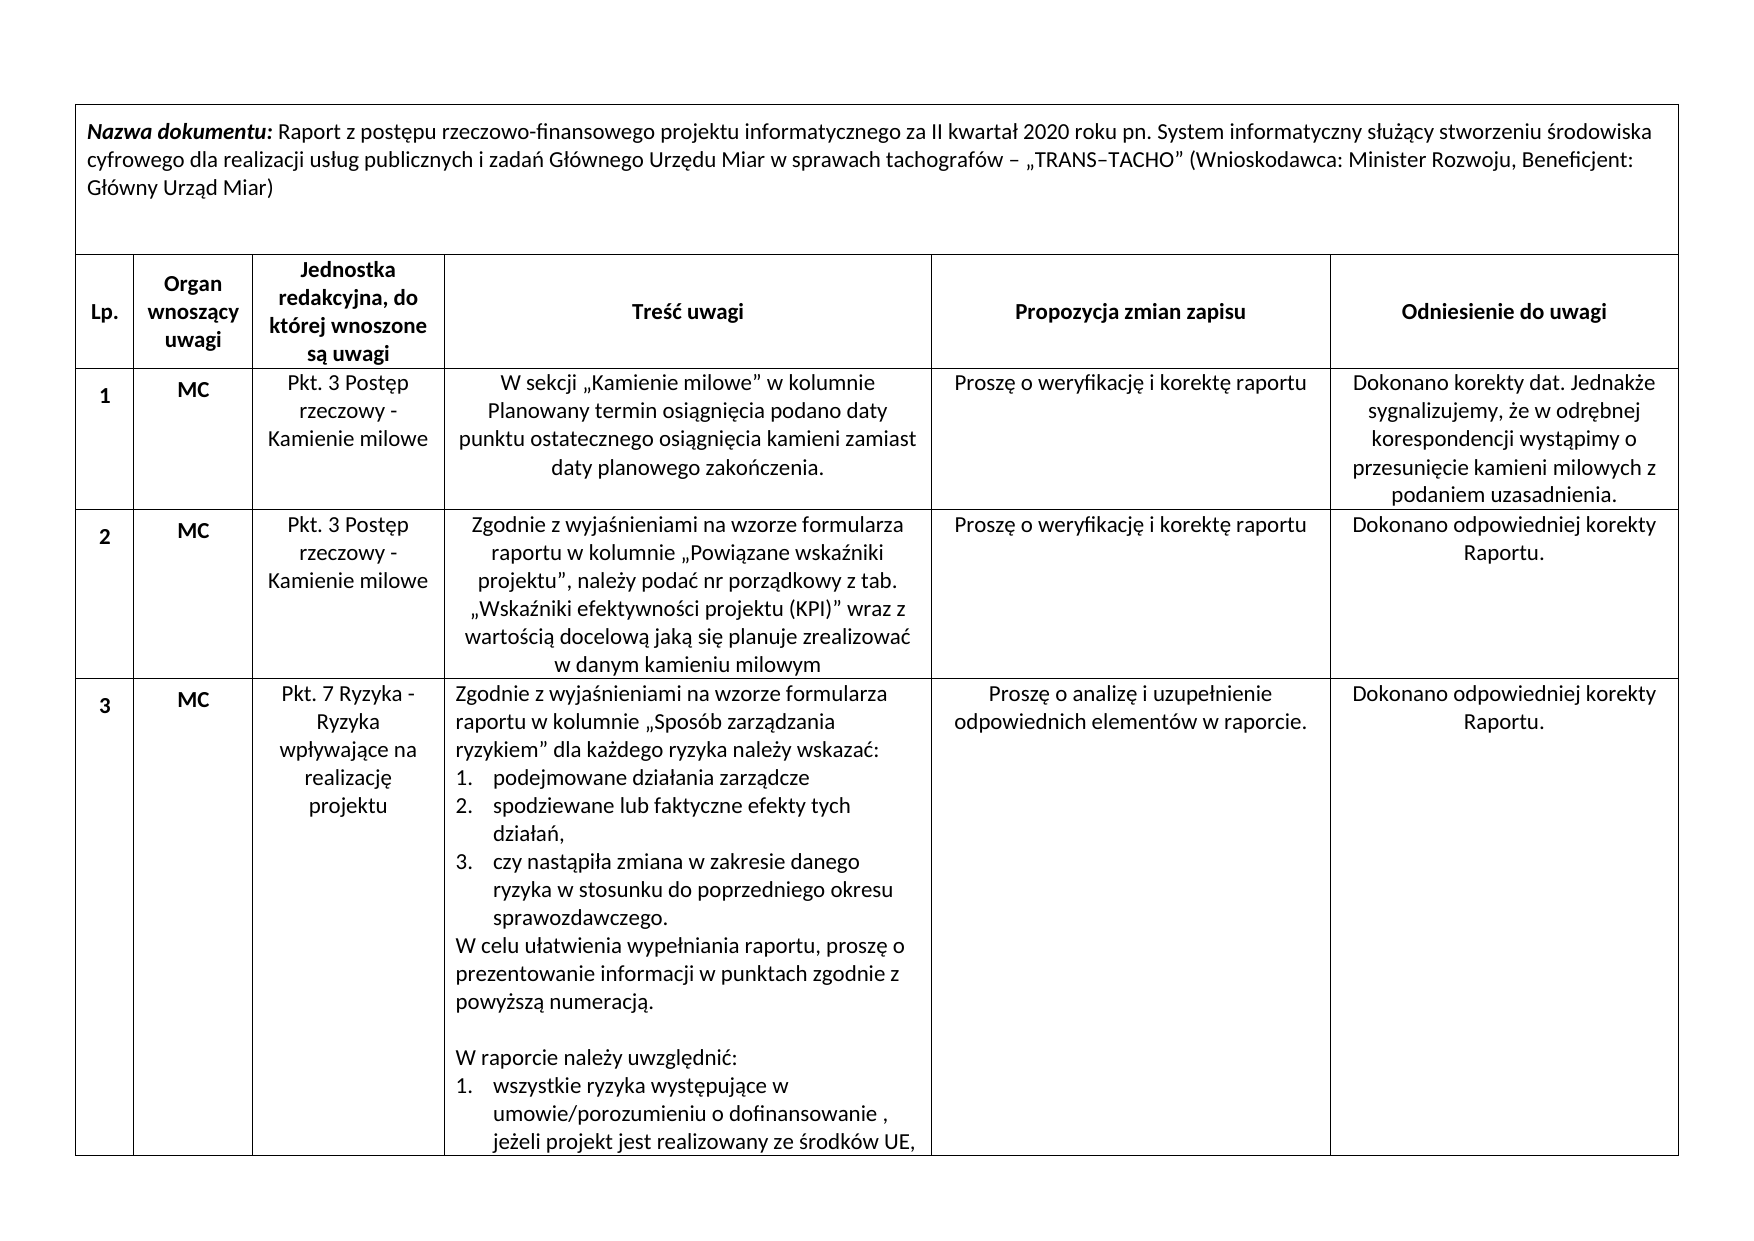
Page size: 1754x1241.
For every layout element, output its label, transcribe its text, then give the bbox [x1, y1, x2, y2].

table_cell Odniesienie do uwagi [1331, 255, 1678, 367]
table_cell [932, 679, 1330, 1155]
table_cell Pkt. 3 Postęp rzeczowy - Kamienie milowe [253, 369, 444, 509]
table_cell Proszę o weryfikację i korektę raportu [932, 369, 1330, 509]
table_cell W sekcji „Kamienie milowe” w kolumnie Planowany termin osiągnięcia podano daty punktu ostatecznego osiągnięcia kamieni zamiast daty planowego zakończenia. [445, 369, 931, 509]
table_cell 2 [76, 510, 133, 678]
table_cell Lp. [76, 255, 133, 367]
table_cell Zgodnie z wyjaśnieniami na wzorze formularza raportu w kolumnie „Powiązane wskaźniki projektu”, należy podać nr porządkowy z tab. „Wskaźniki efektywności projektu (KPI)” wraz z wartością docelową jaką się planuje zrealizować w danym kamieniu milowym [445, 510, 931, 678]
table_cell Proszę o weryfikację i korektę raportu [932, 510, 1330, 678]
table_cell MC [134, 369, 252, 509]
table_cell Dokonano odpowiedniej korekty Raportu. [1331, 510, 1678, 678]
table_cell MC [134, 510, 252, 678]
table_cell Pkt. 3 Postęp rzeczowy - Kamienie milowe [253, 510, 444, 678]
table_cell 1 [76, 369, 133, 509]
table_cell Treść uwagi [445, 255, 931, 367]
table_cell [253, 679, 444, 1155]
table_cell Dokonano korekty dat. Jednakże sygnalizujemy, że w odrębnej korespondencji wystąpimy o przesunięcie kamieni milowych z podaniem uzasadnienia. [1331, 369, 1678, 509]
table_header Nazwa dokumentu: Raport z postępu rzeczowo-finansowego projektu informatycznego za II kwartał 2020 roku pn. System informatyczny służący stworzeniu środowiska cyfrowego dla realizacji usług publicznych i zadań Głównego Urzędu Miar w sprawach tachografów – „TRANS–TACHO” (Wnioskodawca: Minister Rozwoju, Beneficjent: Główny Urząd Miar) [76, 105, 1678, 254]
table_cell Organ wnoszący uwagi [134, 255, 252, 367]
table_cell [445, 679, 931, 1155]
table_cell Propozycja zmian zapisu [932, 255, 1330, 367]
table_cell 3 [76, 679, 133, 1155]
table_cell MC [134, 679, 252, 1155]
table_cell Jednostka redakcyjna, do której wnoszone są uwagi [253, 255, 444, 367]
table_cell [1331, 679, 1678, 1155]
